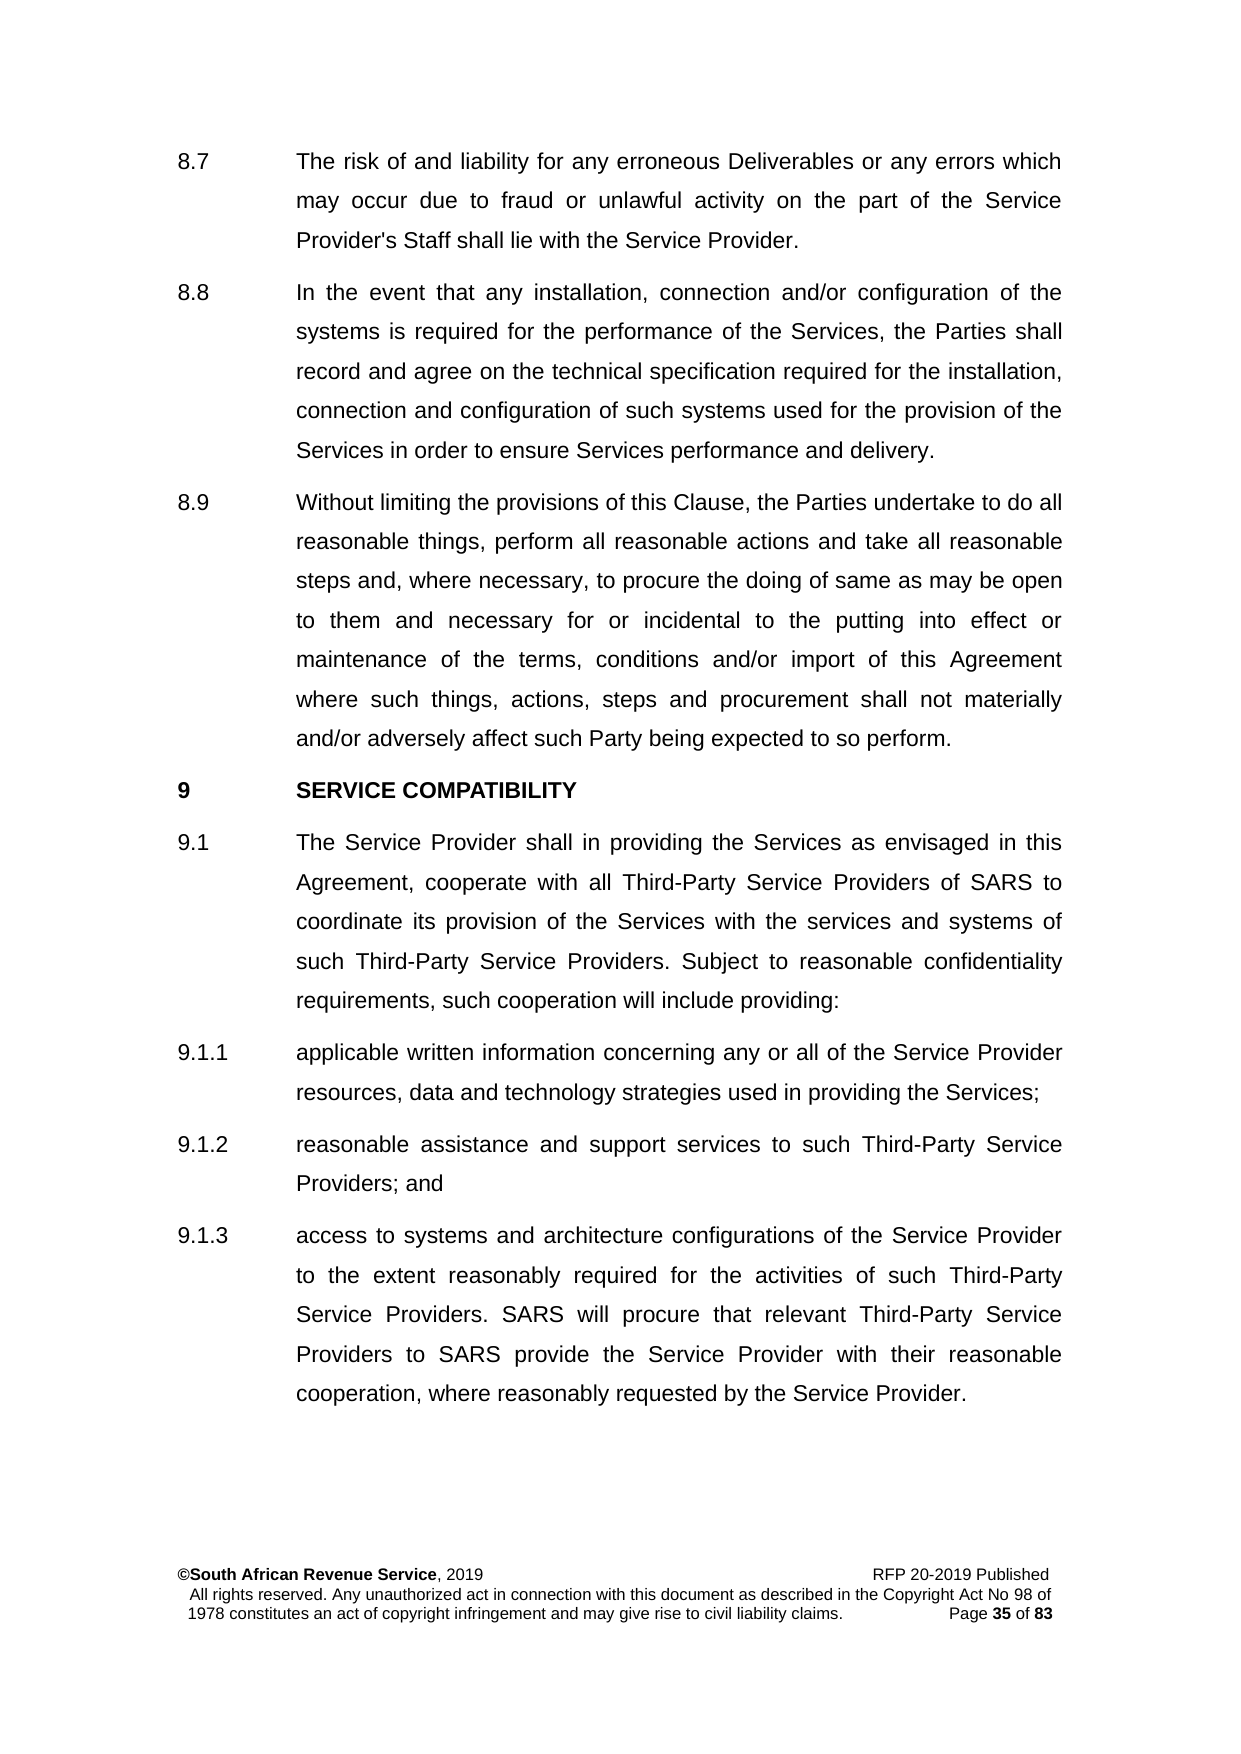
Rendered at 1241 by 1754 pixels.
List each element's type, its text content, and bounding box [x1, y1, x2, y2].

subtitle applicable written information concerning any or all of the Service Provider resources, data and technology strategies used in providing the Services; [177, 1039, 1063, 1105]
subtitle access to systems and architecture configurations of the Service Provider to the extent reasonably required for the activities of such Third-Party Service Providers. SARS will procure that relevant Third-Party Service Providers to SARS provide the Service Provider with their reasonable cooperation, where reasonably requested by the Service Provider. [177, 1222, 1063, 1406]
subtitle In the event that any installation, connection and/or configuration of the systems is required for the performance of the Services, the Parties shall record and agree on the technical specification required for the installation, connection and configuration of such systems used for the provision of the Services in order to ensure Services performance and delivery. [177, 279, 1063, 463]
subtitle Without limiting the provisions of this Clause, the Parties undertake to do all reasonable things, perform all reasonable actions and take all reasonable steps and, where necessary, to procure the doing of same as may be open to them and necessary for or incidental to the putting into effect or maintenance of the terms, conditions and/or import of this Agreement where such things, actions, steps and procurement shall not materially and/or adversely affect such Party being expected to so perform. [177, 488, 1063, 752]
subtitle Service Compatibility [177, 777, 1063, 804]
subtitle reasonable assistance and support services to such Third-Party Service Providers; and [177, 1131, 1063, 1197]
subtitle The Service Provider shall in providing the Services as envisaged in this Agreement, cooperate with all Third-Party Service Providers of SARS to coordinate its provision of the Services with the services and systems of such Third-Party Service Providers. Subject to reasonable confidentiality requirements, such cooperation will include providing: [177, 829, 1063, 1014]
subtitle The risk of and liability for any erroneous Deliverables or any errors which may occur due to fraud or unlawful activity on the part of the Service Provider's Staff shall lie with the Service Provider. [177, 148, 1063, 253]
